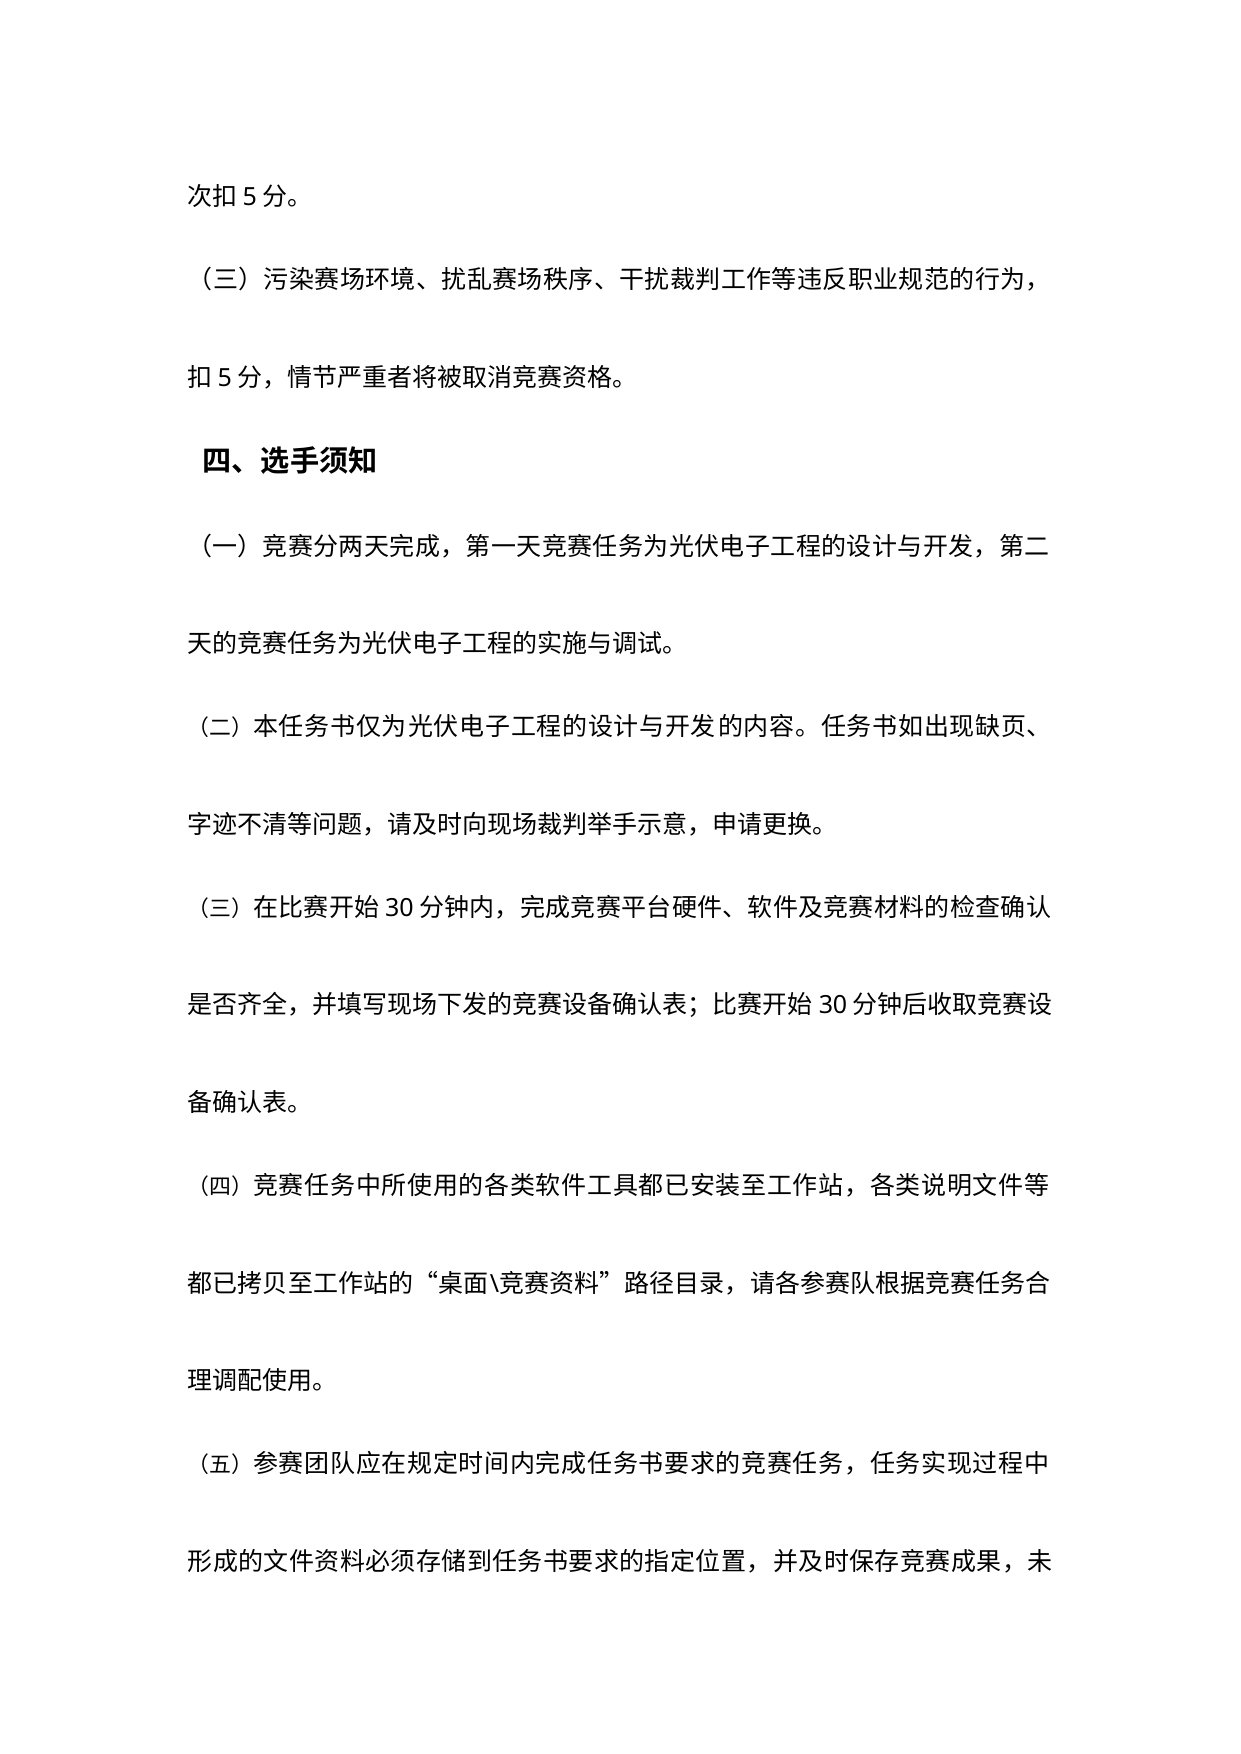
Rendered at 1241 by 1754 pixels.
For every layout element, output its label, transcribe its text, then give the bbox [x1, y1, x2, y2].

list 竞赛任务中所使用的各类软件工具都已安装至工作站，各类说明文件等都已拷贝至工作站的“桌面\竞赛资料”路径目录，请各参赛队根据竞赛任务合理调配使用。 [187, 1151, 1053, 1411]
text 四、选手须知 [187, 426, 1053, 491]
list 在比赛开始30分钟内，完成竞赛平台硬件、软件及竞赛材料的检查确认是否齐全，并填写现场下发的竞赛设备确认表；比赛开始30分钟后收取竞赛设备确认表。 [187, 873, 1053, 1133]
list 竞赛分两天完成，第一天竞赛任务为光伏电子工程的设计与开发，第二天的竞赛任务为光伏电子工程的实施与调试。 [187, 512, 1053, 674]
list 本任务书仅为光伏电子工程的设计与开发的内容。任务书如出现缺页、字迹不清等问题，请及时向现场裁判举手示意，申请更换。 [187, 692, 1053, 855]
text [187, 162, 1053, 227]
text （三）污染赛场环境、扰乱赛场秩序、干扰裁判工作等违反职业规范的行为，扣5分，情节严重者将被取消竞赛资格。 [187, 245, 1053, 408]
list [187, 1429, 1053, 1592]
